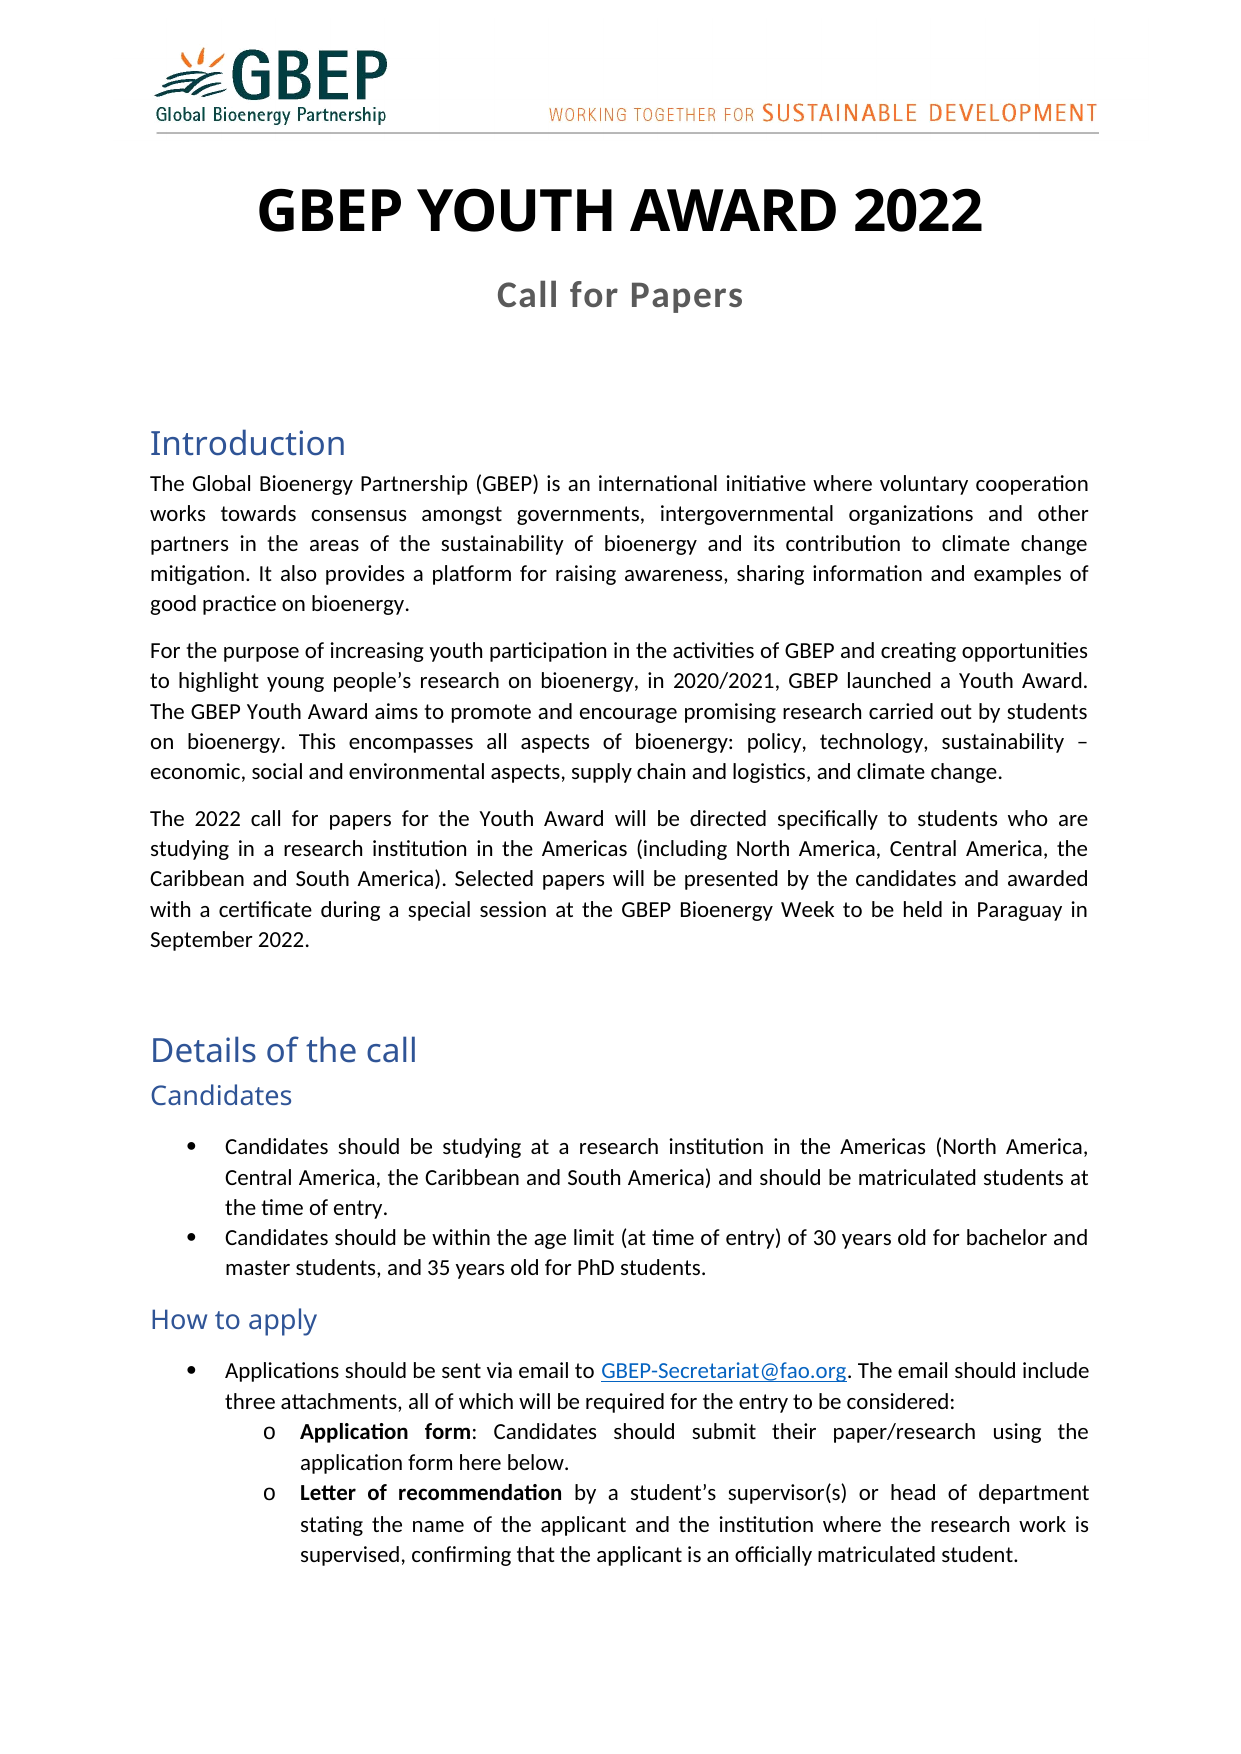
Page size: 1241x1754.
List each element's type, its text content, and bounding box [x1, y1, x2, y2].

text For the purpose of increasing youth participation in the activities of GBEP and creating opportunities to highlight young people’s research on bioenergy, in 2020/2021, GBEP launched a Youth Award. The GBEP Youth Award aims to promote and encourage promising research carried out by students on bioenergy. This encompasses all aspects of bioenergy: policy, technology, sustainability – economic, social and environmental aspects, supply chain and logistics, and climate change. [150, 636, 1090, 785]
text The 2022 call for papers for the Youth Award will be directed specifically to students who are studying in a research institution in the Americas (including North America, Central America, the Caribbean and South America). Selected papers will be presented by the candidates and awarded with a certificate during a special session at the GBEP Bioenergy Week to be held in Paraguay in September 2022. [150, 804, 1090, 953]
list Candidates should be studying at a research institution in the Americas (North America, Central America, the Caribbean and South America) and should be matriculated students at the time of entry. [187, 1132, 1090, 1221]
subtitle Introduction [150, 420, 1090, 465]
list Letter of recommendation by a student’s supervisor(s) or head of department stating the name of the applicant and the institution where the research work is supervised, confirming that the applicant is an officially matriculated student. [262, 1478, 1090, 1568]
text The Global Bioenergy Partnership (GBEP) is an international initiative where voluntary cooperation works towards consensus amongst governments, intergovernmental organizations and other partners in the areas of the sustainability of bioenergy and its contribution to climate change mitigation. It also provides a platform for raising awareness, sharing information and examples of good practice on bioenergy. [150, 469, 1090, 617]
subtitle Call for Papers [150, 271, 1090, 317]
list Application form: Candidates should submit their paper/research using the application form here below. [262, 1417, 1090, 1476]
subtitle Details of the call [150, 1027, 1090, 1072]
list Candidates should be within the age limit (at time of entry) of 30 years old for bachelor and master students, and 35 years old for PhD students. [187, 1223, 1090, 1281]
text GBEP YOUTH AWARD 2022 [150, 169, 1090, 248]
text Candidates [150, 1076, 1090, 1113]
text How to apply [150, 1300, 1090, 1337]
list Applications should be sent via email to GBEP-Secretariat@fao.org. The email should include three attachments, all of which will be required for the entry to be considered: [187, 1357, 1090, 1415]
